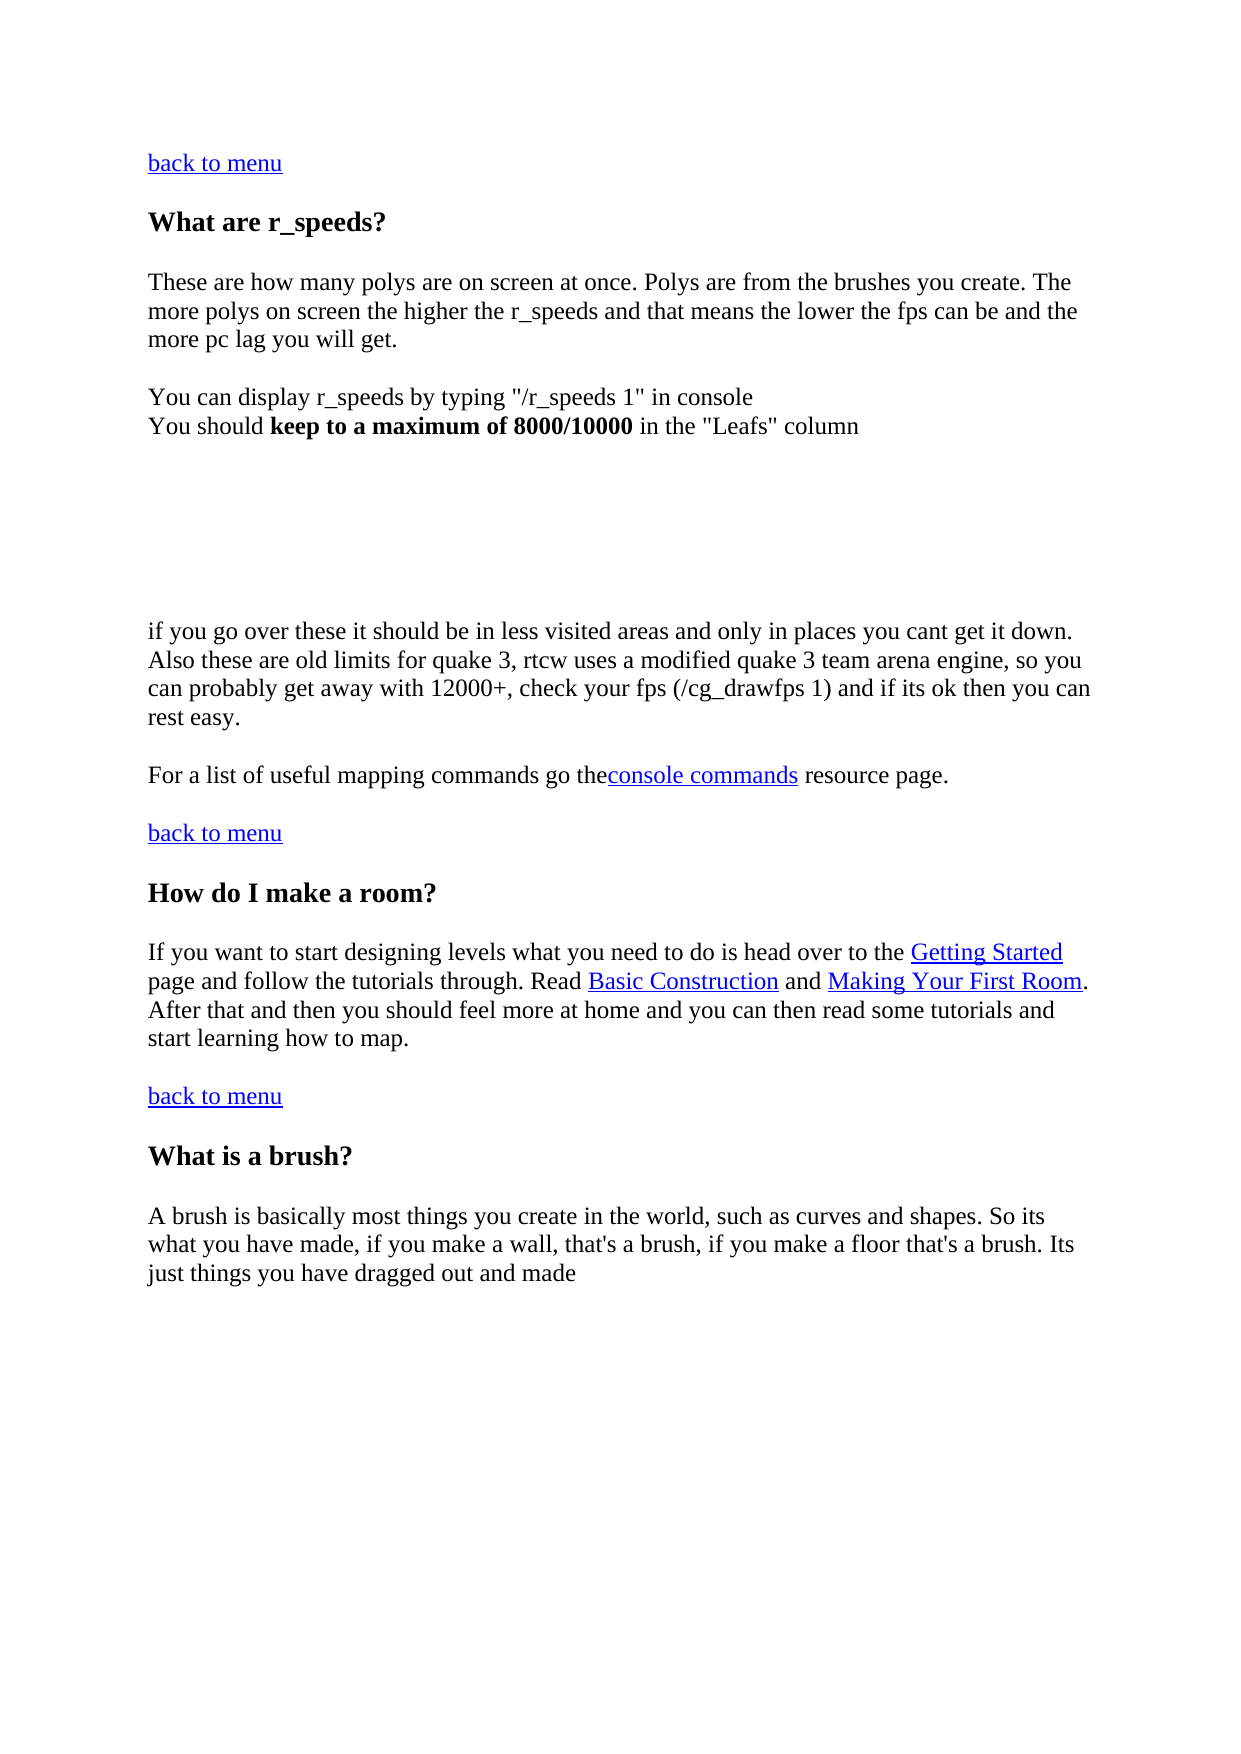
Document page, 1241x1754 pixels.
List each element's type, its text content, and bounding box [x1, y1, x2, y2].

text back to menu [148, 1081, 1093, 1110]
text What are r_speeds? [148, 206, 1093, 238]
text If you want to start designing levels what you need to do is head over to the Getting Started page and follow the tutorials through. Read Basic Construction and Making Your First Room. After that and then you should feel more at home and you can then read some tutorials and start learning how to map. [148, 937, 1093, 1052]
text How do I make a room? [148, 876, 1093, 908]
text These are how many polys are on screen at once. Polys are from the brushes you create. The more polys on screen the higher the r_speeds and that means the lower the fps can be and the more pc lag you will get. [148, 267, 1093, 353]
text You can display r_speeds by typing "/r_speeds 1" in console You should keep to a maximum of 8000/10000 in the "Leafs" column if you go over these it should be in less visited areas and only in places you cant get it down. Also these are old limits for quake 3, rtcw uses a modified quake 3 team arena engine, so you can probably get away with 12000+, check your fps (/cg_drawfps 1) and if its ok then you can rest easy. For a list of useful mapping commands go theconsole commands resource page. [148, 382, 1093, 788]
text back to menu [148, 818, 1093, 846]
text A brush is basically most things you create in the world, such as curves and shapes. So its what you have made, if you make a wall, that's a brush, if you make a floor that's a brush. Its just things you have dragged out and made [148, 1201, 1093, 1287]
text back to menu [148, 148, 1093, 176]
text What is a brush? [148, 1139, 1093, 1172]
